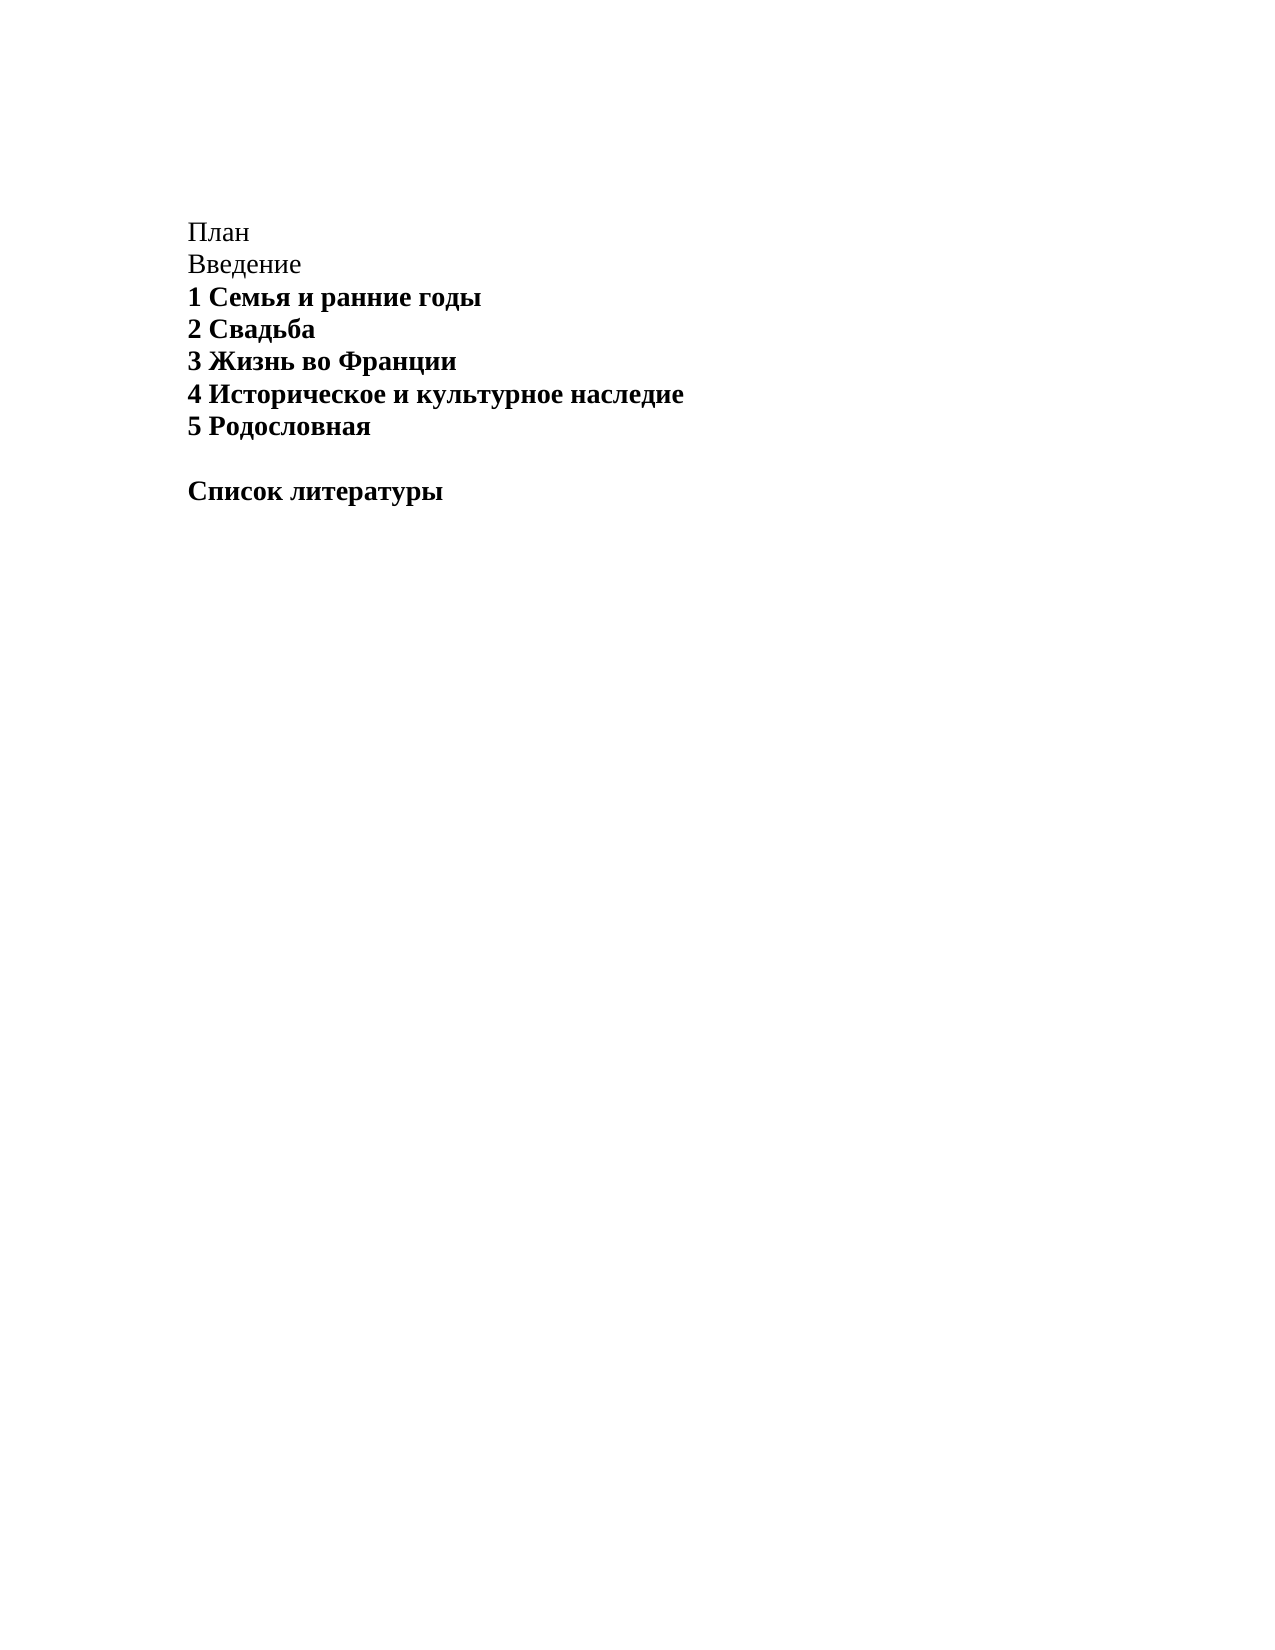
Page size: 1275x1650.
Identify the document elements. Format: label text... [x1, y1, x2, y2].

text План Введение 1 Семья и ранние годы 2 Свадьба 3 Жизнь во Франции 4 Историческое и культурное наследие 5 Родословная Список литературы [187, 150, 1087, 506]
